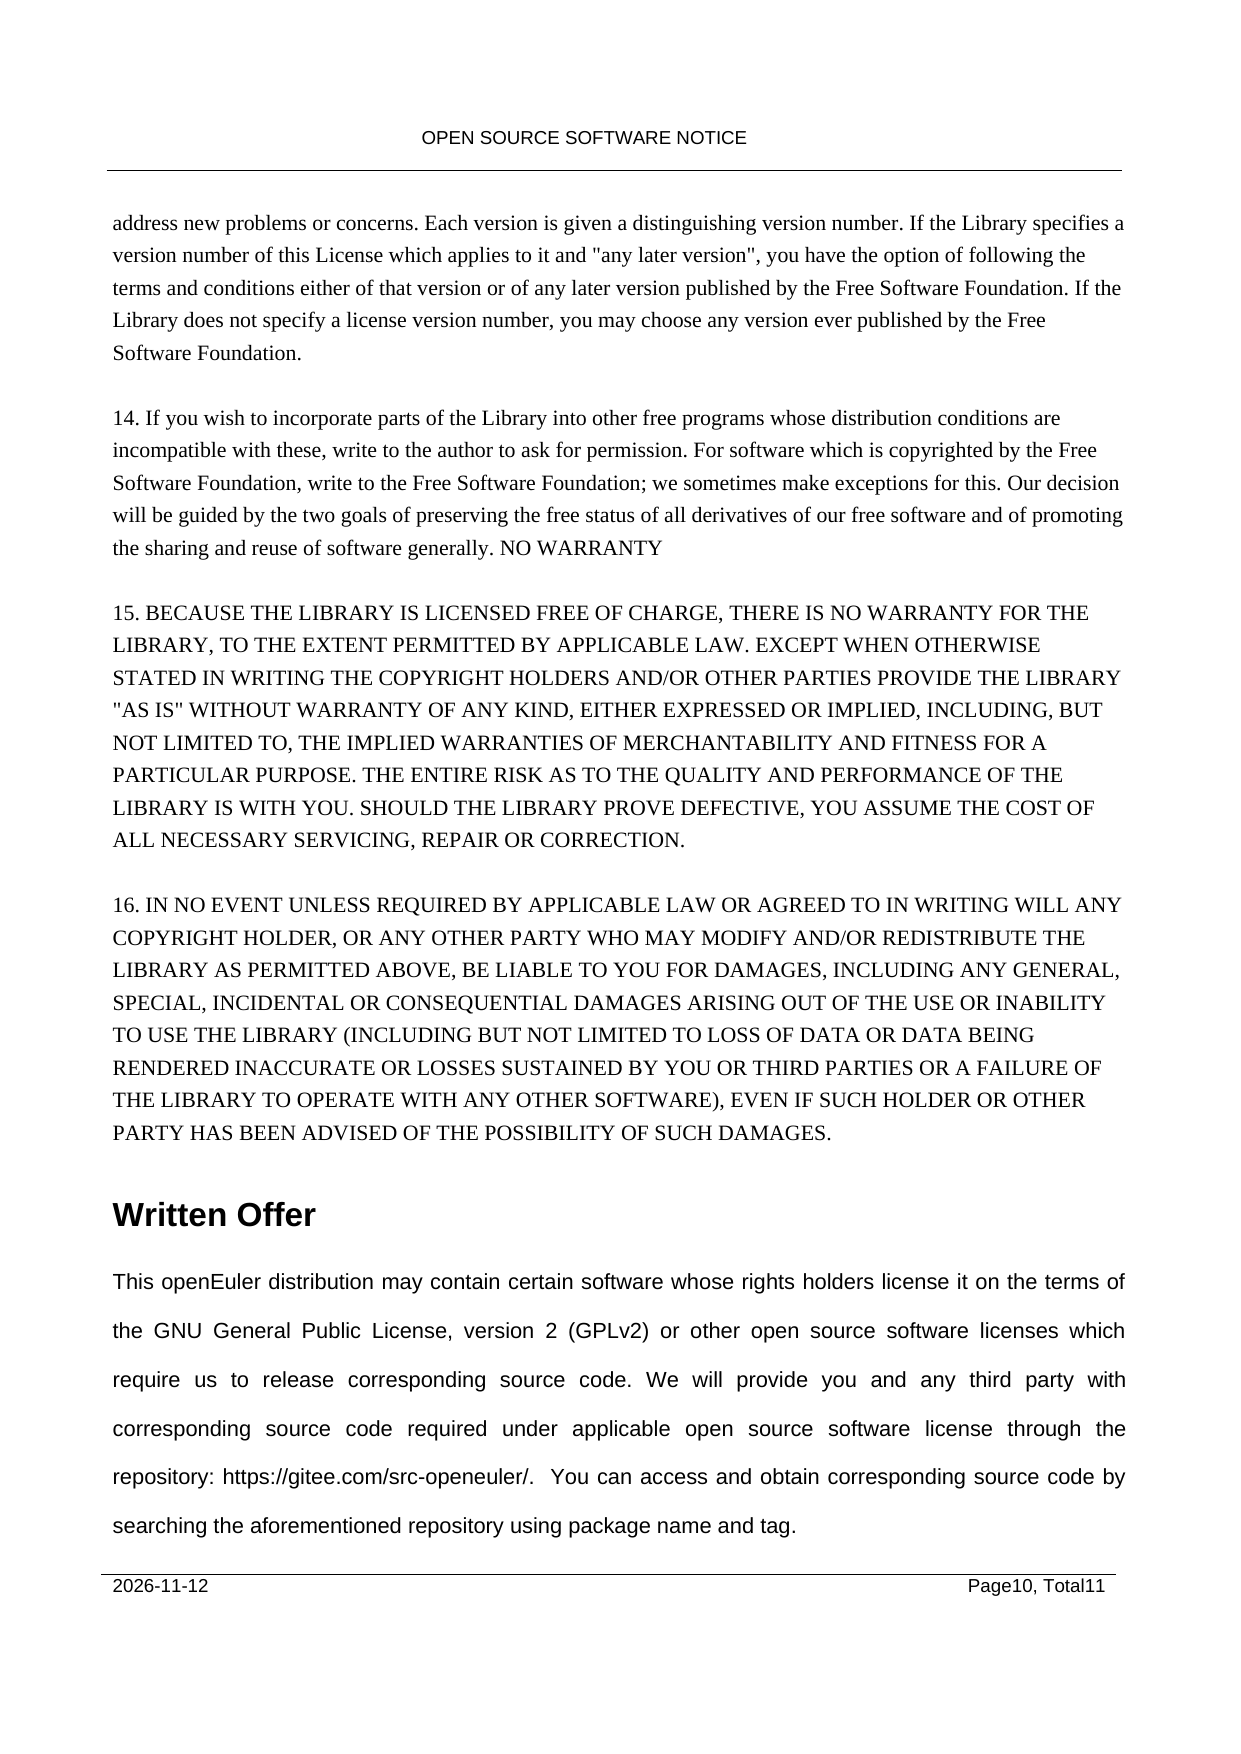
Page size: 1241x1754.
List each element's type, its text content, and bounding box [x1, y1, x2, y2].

text Written Offer [112, 1181, 1128, 1246]
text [112, 206, 1128, 1181]
text This openEuler distribution may contain certain software whose rights holders license it on the terms of the GNU General Public License, version 2 (GPLv2) or other open source software licenses which require us to release corresponding source code. We will provide you and any third party with corresponding source code required under applicable open source software license through the repository: https://gitee.com/src-openeuler/. You can access and obtain corresponding source code by searching the aforementioned repository using package name and tag. [112, 1266, 1128, 1542]
